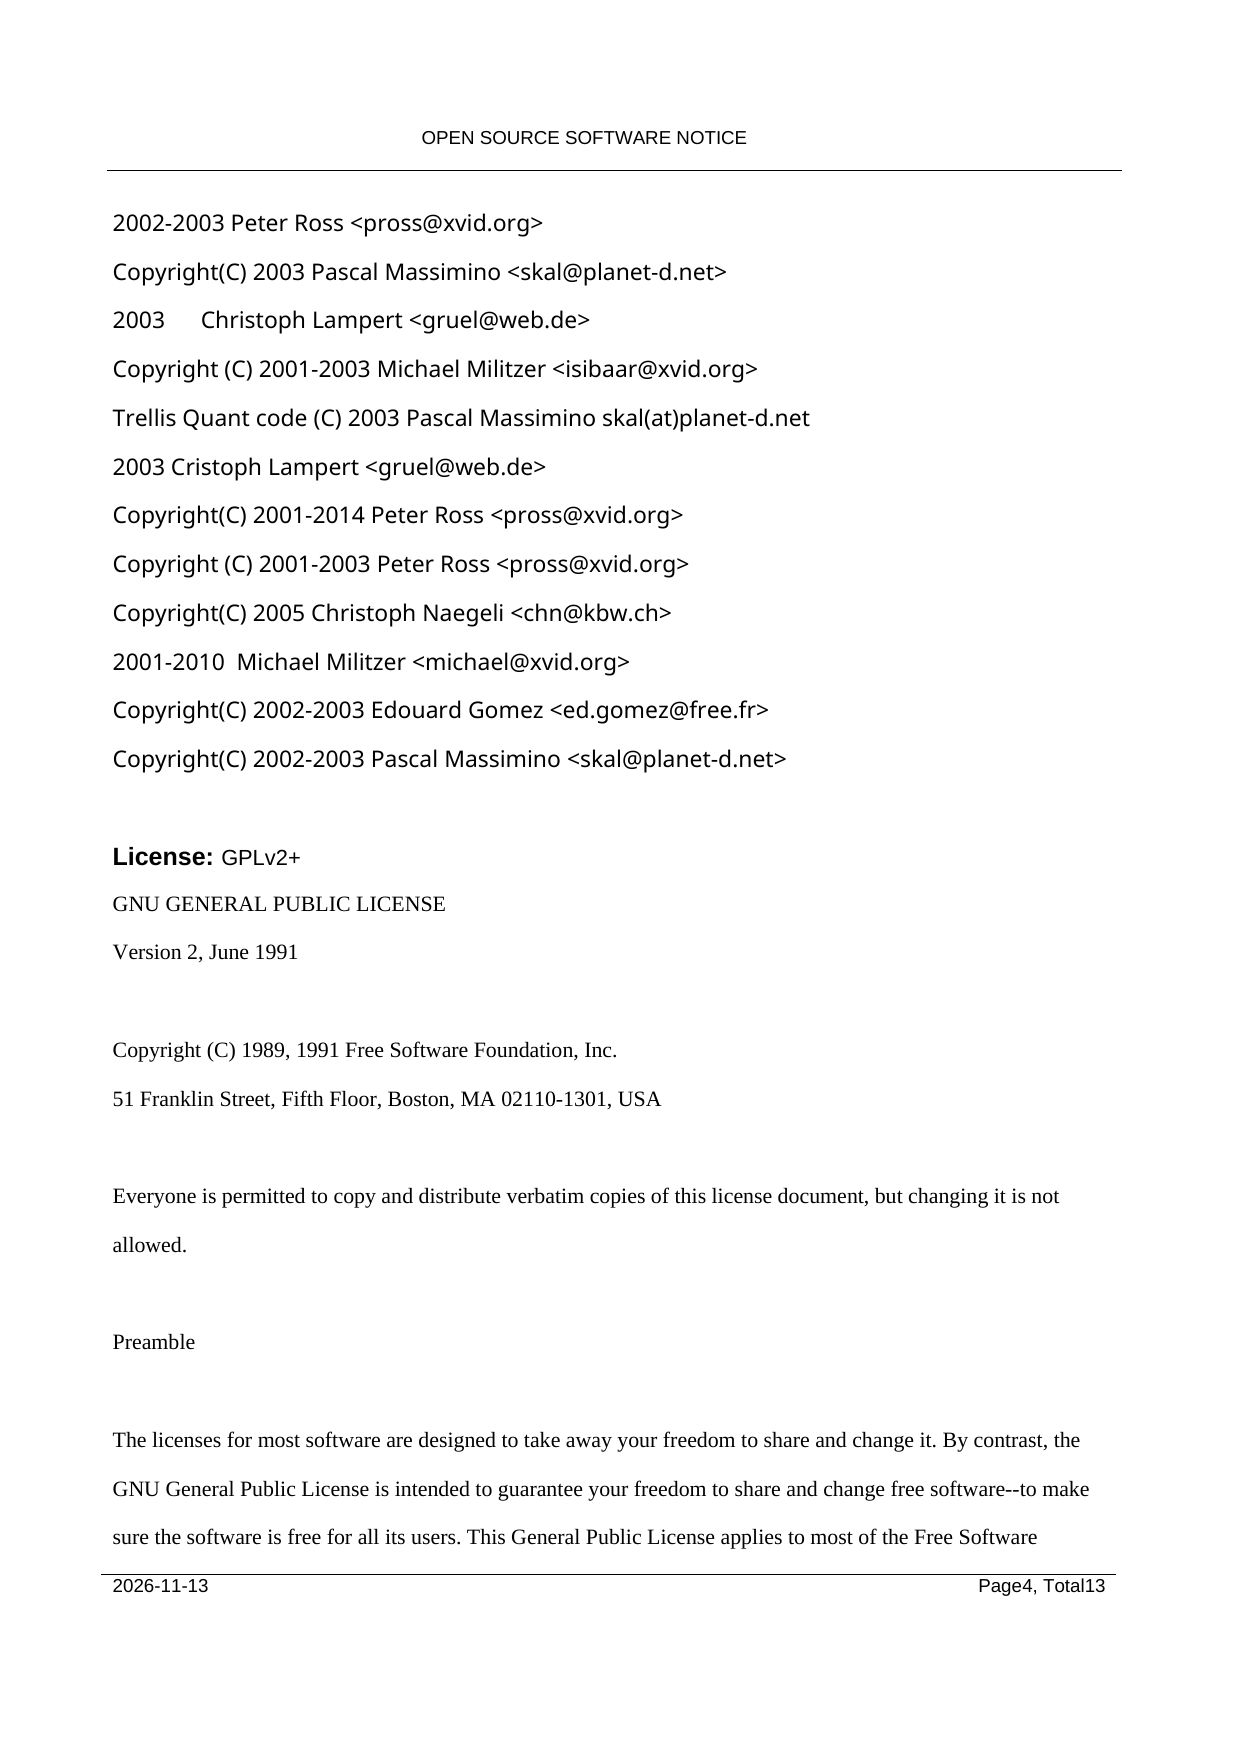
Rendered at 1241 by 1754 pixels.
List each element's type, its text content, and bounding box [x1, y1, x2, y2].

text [112, 887, 1128, 1553]
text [112, 206, 1128, 824]
text License: GPLv2+ [112, 840, 1128, 873]
